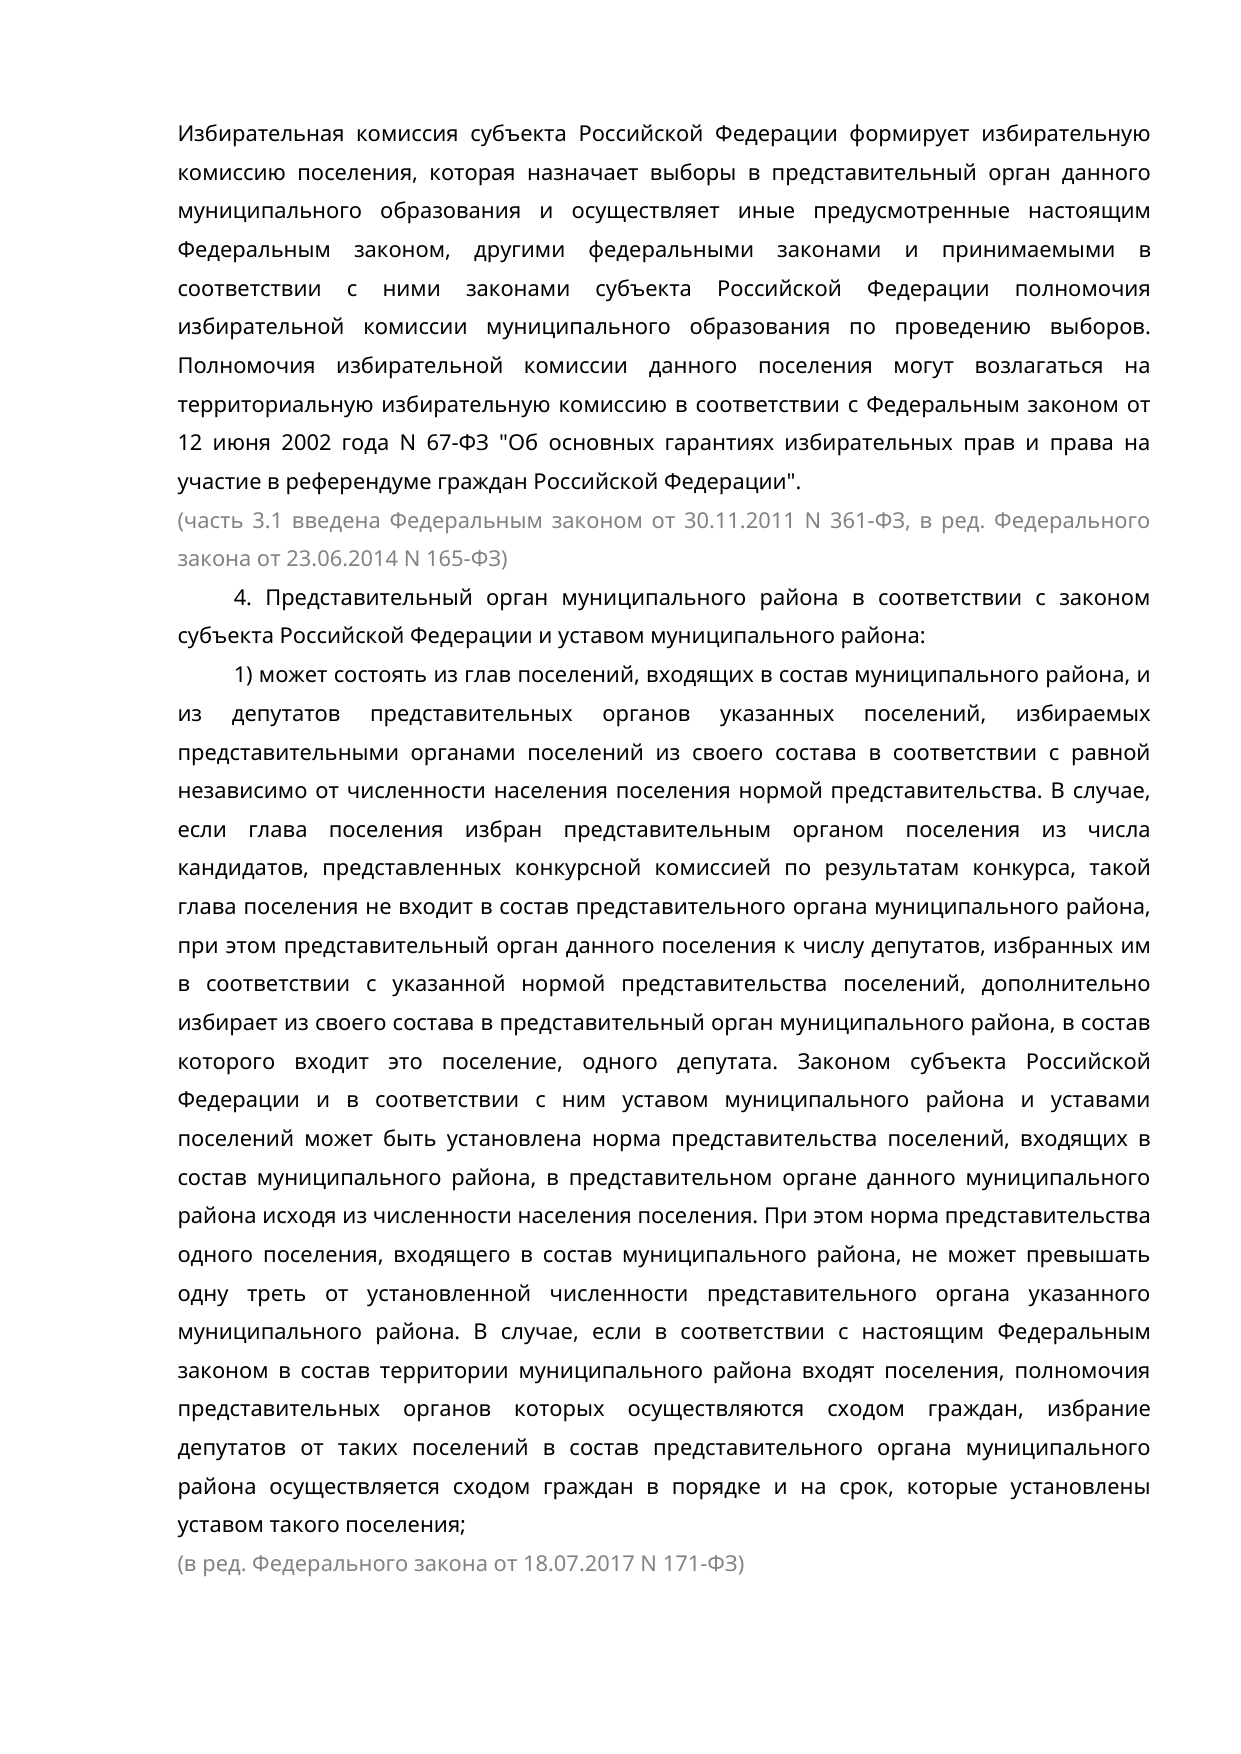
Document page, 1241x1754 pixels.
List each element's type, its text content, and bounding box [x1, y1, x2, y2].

text 1) может состоять из глав поселений, входящих в состав муниципального района, и из депутатов представительных органов указанных поселений, избираемых представительными органами поселений из своего состава в соответствии с равной независимо от численности населения поселения нормой представительства. В случае, если глава поселения избран представительным органом поселения из числа кандидатов, представленных конкурсной комиссией по результатам конкурса, такой глава поселения не входит в состав представительного органа муниципального района, при этом представительный орган данного поселения к числу депутатов, избранных им в соответствии с указанной нормой представительства поселений, дополнительно избирает из своего состава в представительный орган муниципального района, в состав которого входит это поселение, одного депутата. Законом субъекта Российской Федерации и в соответствии с ним уставом муниципального района и уставами поселений может быть установлена норма представительства поселений, входящих в состав муниципального района, в представительном органе данного муниципального района исходя из численности населения поселения. При этом норма представительства одного поселения, входящего в состав муниципального района, не может превышать одну треть от установленной численности представительного органа указанного муниципального района. В случае, если в соответствии с настоящим Федеральным законом в состав территории муниципального района входят поселения, полномочия представительных органов которых осуществляются сходом граждан, избрание депутатов от таких поселений в состав представительного органа муниципального района осуществляется сходом граждан в порядке и на срок, которые установлены уставом такого поселения; [177, 659, 1152, 1539]
text 4. Представительный орган муниципального района в соответствии с законом субъекта Российской Федерации и уставом муниципального района: [177, 582, 1152, 650]
text (часть 3.1 введена Федеральным законом от 30.11.2011 N 361-ФЗ, в ред. Федерального закона от 23.06.2014 N 165-ФЗ) [177, 504, 1152, 573]
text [177, 118, 1152, 496]
text (в ред. Федерального закона от 18.07.2017 N 171-ФЗ) [177, 1548, 1152, 1578]
